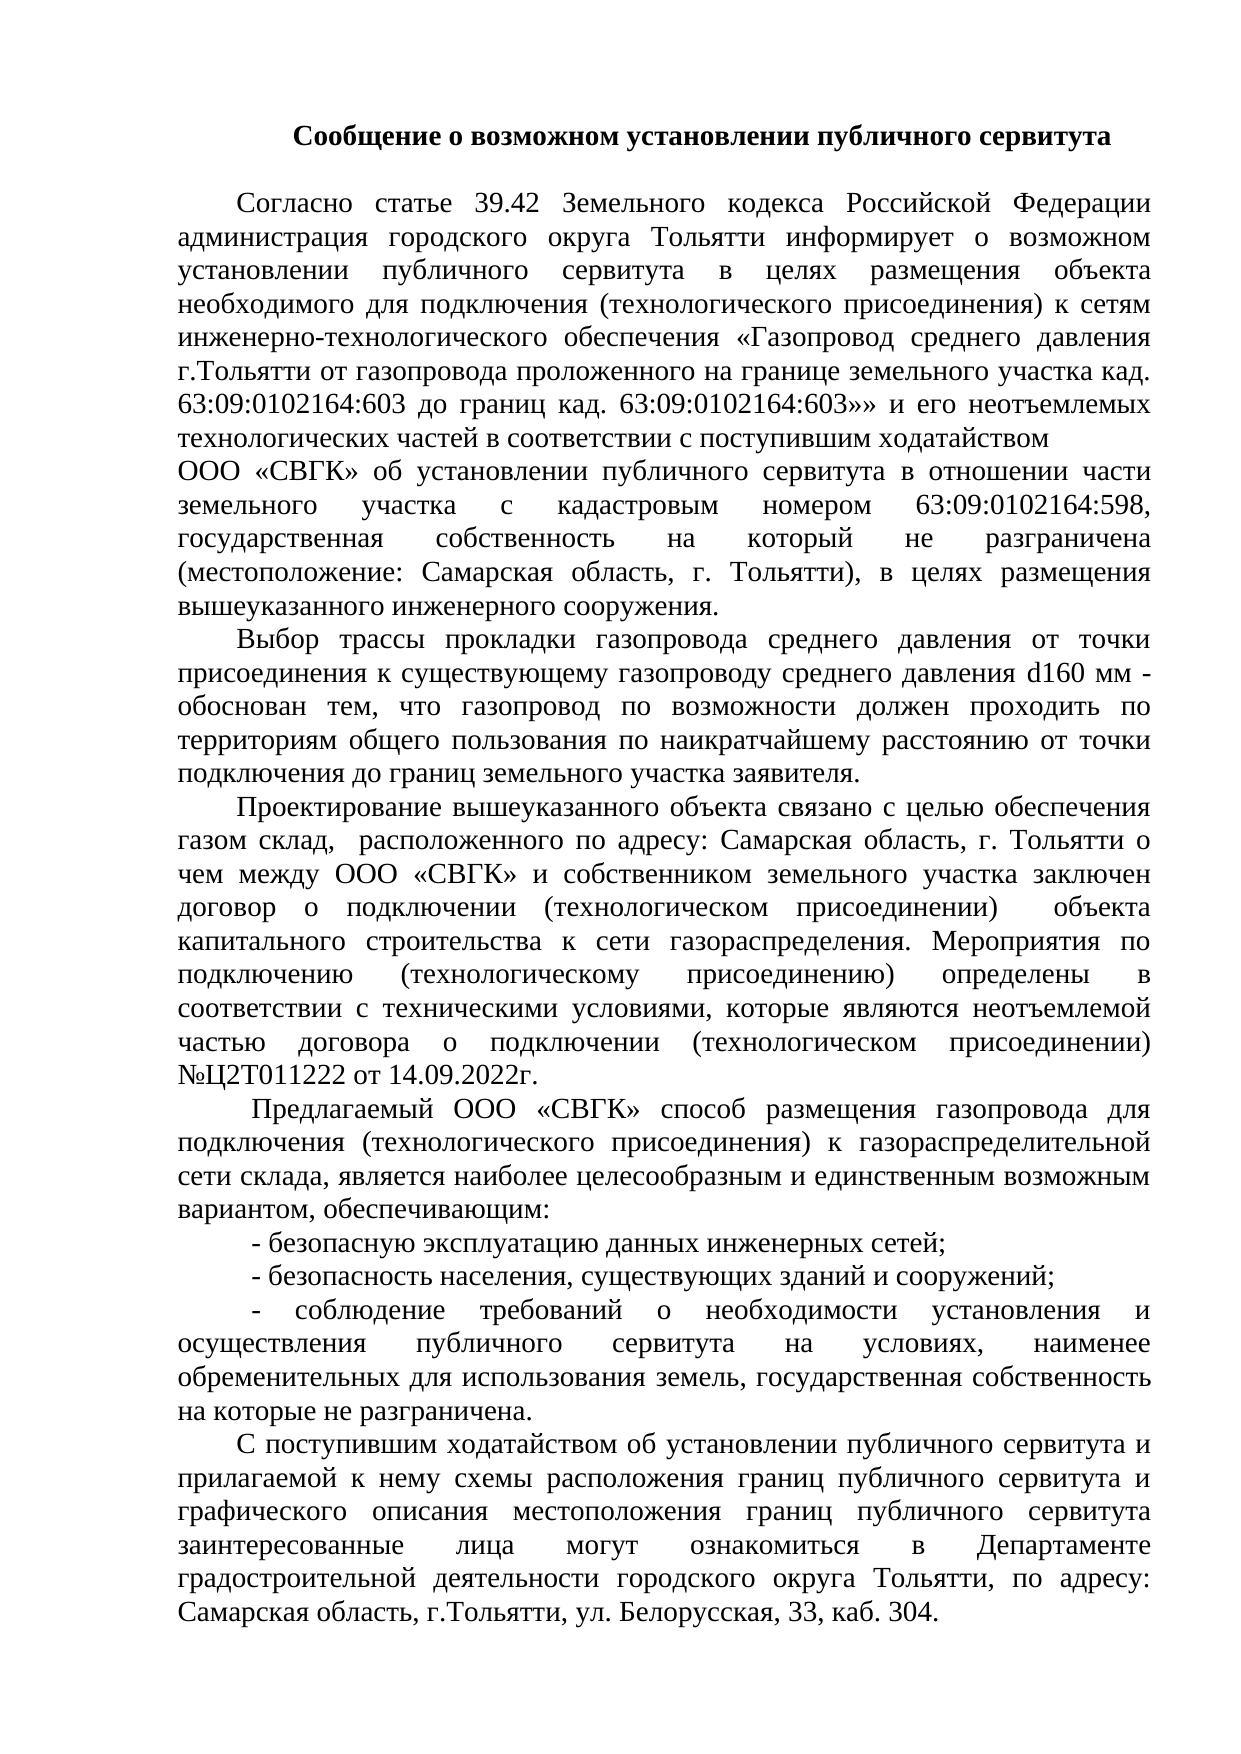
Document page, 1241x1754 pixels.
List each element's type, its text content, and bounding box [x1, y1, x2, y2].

text Сообщение о возможном установлении публичного сервитута [177, 118, 1152, 152]
text - безопасную эксплуатацию данных инженерных сетей; [177, 1225, 1152, 1258]
text ООО «СВГК» об установлении публичного сервитута в отношении части земельного участка с кадастровым номером 63:09:0102164:598, государственная собственность на который не разграничена (местоположение: Самарская область, г. Тольятти), в целях размещения вышеуказанного инженерного сооружения. [177, 453, 1152, 621]
text Выбор трассы прокладки газопровода среднего давления от точки присоединения к существующему газопроводу среднего давления d160 мм - обоснован тем, что газопровод по возможности должен проходить по территориям общего пользования по наикратчайшему расстоянию от точки подключения до границ земельного участка заявителя. [177, 621, 1152, 789]
text - соблюдение требований о необходимости установления и осуществления публичного сервитута на условиях, наименее обременительных для использования земель, государственная собственность на которые не разграничена. [177, 1292, 1152, 1426]
text Проектирование вышеуказанного объекта связано с целью обеспечения газом склад, расположенного по адресу: Самарская область, г. Тольятти о чем между ООО «СВГК» и собственником земельного участка заключен договор о подключении (технологическом присоединении) объекта капитального строительства к сети газораспределения. Мероприятия по подключению (технологическому присоединению) определены в соответствии с техническими условиями, которые являются неотъемлемой частью договора о подключении (технологическом присоединении) №Ц2Т011222 от 14.09.2022г. [177, 789, 1152, 1091]
text Предлагаемый ООО «СВГК» способ размещения газопровода для подключения (технологического присоединения) к газораспределительной сети склада, является наиболее целесообразным и единственным возможным вариантом, обеспечивающим: [177, 1091, 1152, 1225]
text - безопасность населения, существующих зданий и сооружений; [177, 1258, 1152, 1292]
text Согласно статье 39.42 Земельного кодекса Российской Федерации администрация городского округа Тольятти информирует о возможном установлении публичного сервитута в целях размещения объекта необходимого для подключения (технологического присоединения) к сетям инженерно-технологического обеспечения «Газопровод среднего давления г.Тольятти от газопровода проложенного на границе земельного участка кад. 63:09:0102164:603 до границ кад. 63:09:0102164:603»» и его неотъемлемых технологических частей в соответствии с поступившим ходатайством [177, 185, 1152, 453]
text С поступившим ходатайством об установлении публичного сервитута и прилагаемой к нему схемы расположения границ публичного сервитута и графического описания местоположения границ публичного сервитута заинтересованные лица могут ознакомиться в Департаменте градостроительной деятельности городского округа Тольятти, по адресу: Самарская область, г.Тольятти, ул. Белорусская, 33, каб. 304. [177, 1426, 1152, 1627]
